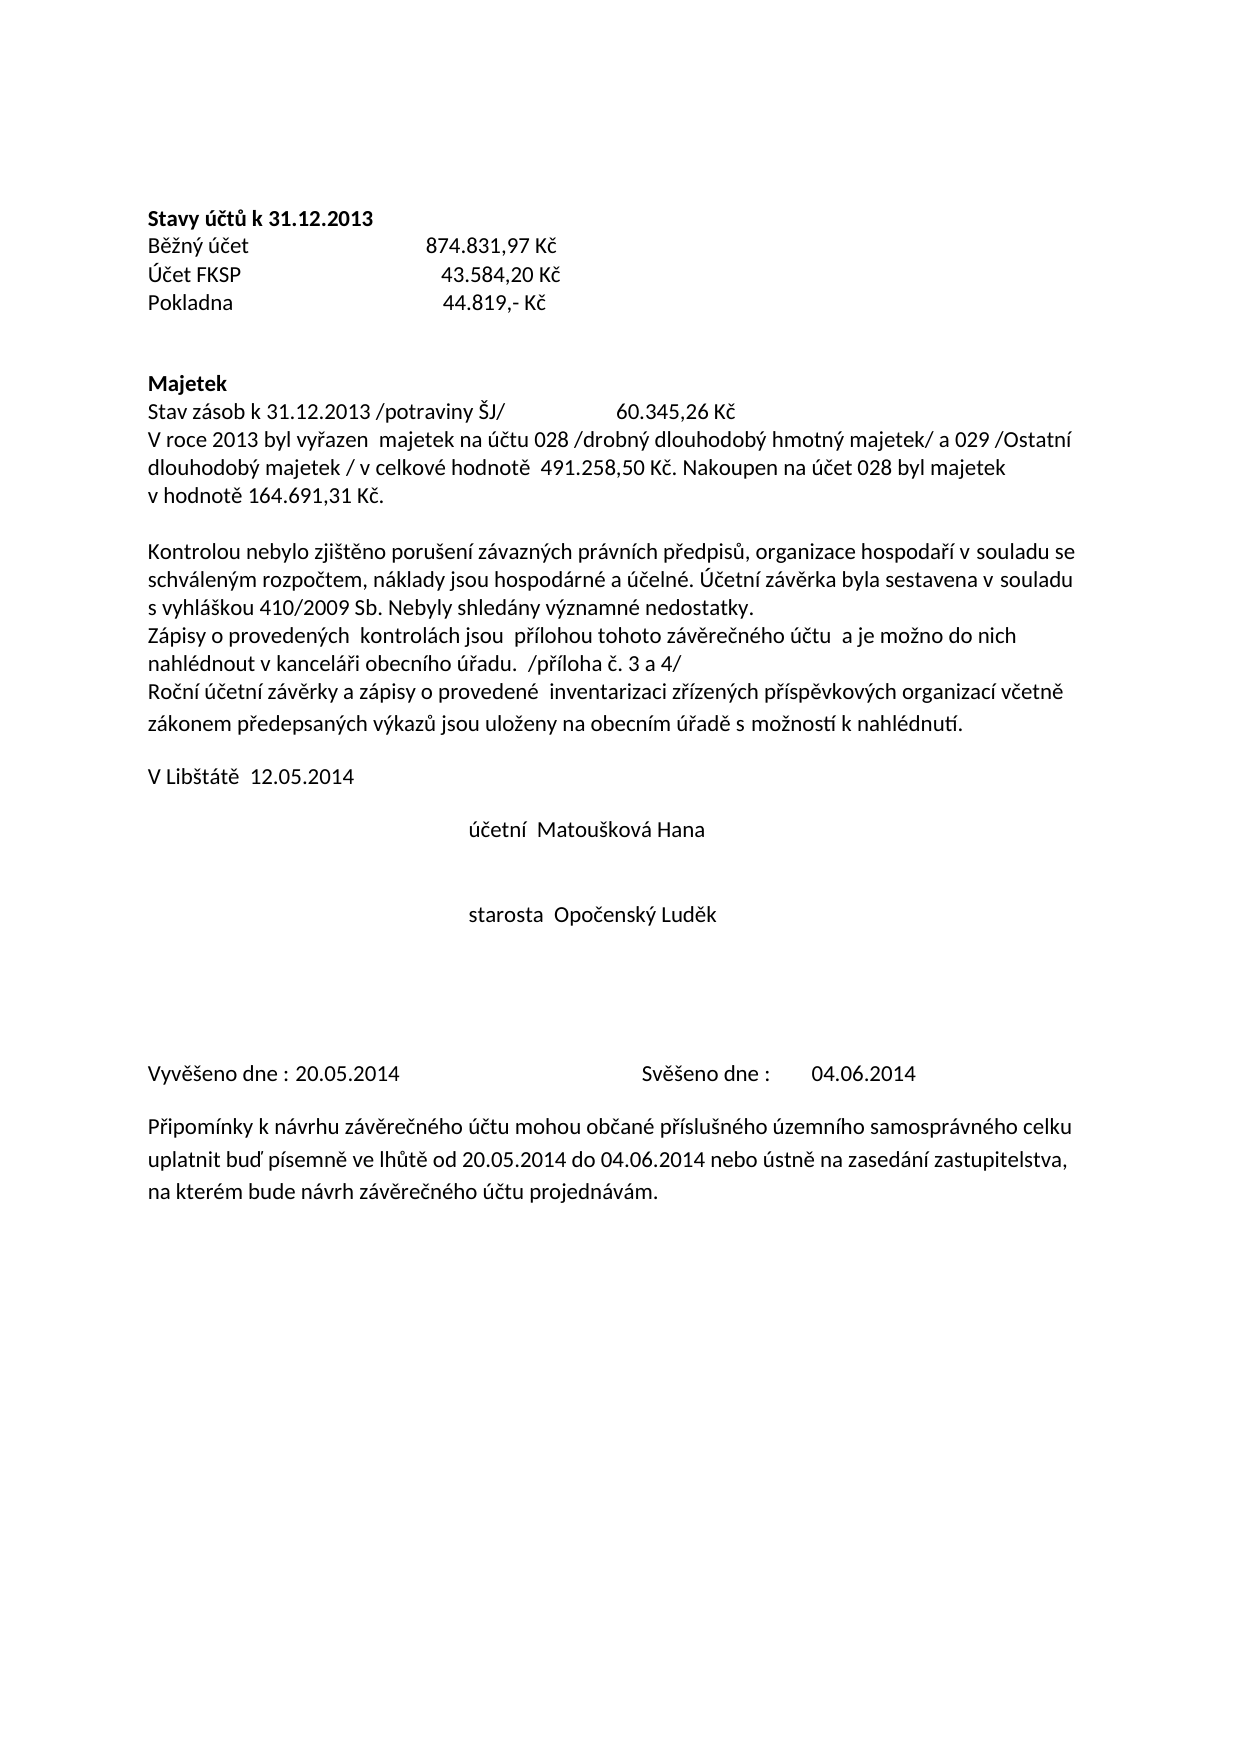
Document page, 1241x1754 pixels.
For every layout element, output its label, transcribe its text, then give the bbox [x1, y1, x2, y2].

text Kontrolou nebylo zjištěno porušení závazných právních předpisů, organizace hospodaří v souladu se schváleným rozpočtem, náklady jsou hospodárné a účelné. Účetní závěrka byla sestavena v souladu s vyhláškou 410/2009 Sb. Nebyly shledány významné nedostatky. [148, 537, 1093, 621]
text Účet FKSP 43.584,20 Kč [148, 260, 1093, 288]
text Zápisy o provedených kontrolách jsou přílohou tohoto závěrečného účtu a je možno do nich nahlédnout v kanceláři obecního úřadu. /příloha č. 4/ [148, 621, 1093, 677]
text Stavy účtů k 31.12.2013 [148, 204, 1093, 232]
text Připomínky k návrhu závěrečného účtu mohou občané příslušného územního samosprávného celku uplatnit buď písemně ve lhůtě od 20.05.2014 do 04.06.2014 nebo ústně na zasedání zastupitelstva, na kterém bude návrh závěrečného účtu projednávám. [148, 1112, 1093, 1205]
text Majetek [148, 369, 1093, 397]
text Vyvěšeno dne : 20.05.2014 Svěšeno dne : 04.06.2014 [148, 1059, 1093, 1087]
text starosta Opočenský Luděk [148, 868, 1093, 928]
text Pokladna 44.819,- Kč [148, 288, 1093, 316]
text V Libštátě 12.05.2014 [148, 762, 1093, 790]
text Běžný účet 874.831,97 Kč [148, 232, 1093, 260]
text V roce 2013 byl vyřazen majetek na účtu 028 /drobný dlouhodobý hmotný majetek/ a 029 /Ostatní dlouhodobý majetek / v celkové hodnotě 491.258,50 Kč. Nakoupen na účet 028 byl majetek v hodnotě 164.691,31 Kč. [148, 425, 1093, 509]
text Roční účetní závěrky a zápisy o provedené inventarizaci zřízených příspěvkových organizací včetně zákonem předepsaných výkazů jsou uloženy na obecním úřadě s možností k nahlédnutí. [148, 677, 1093, 737]
text účetní Matoušková Hana [369, 815, 1093, 843]
text Stav zásob k 31.12.2013 /potraviny ŠJ/ 60.345,26 Kč [148, 397, 1093, 425]
